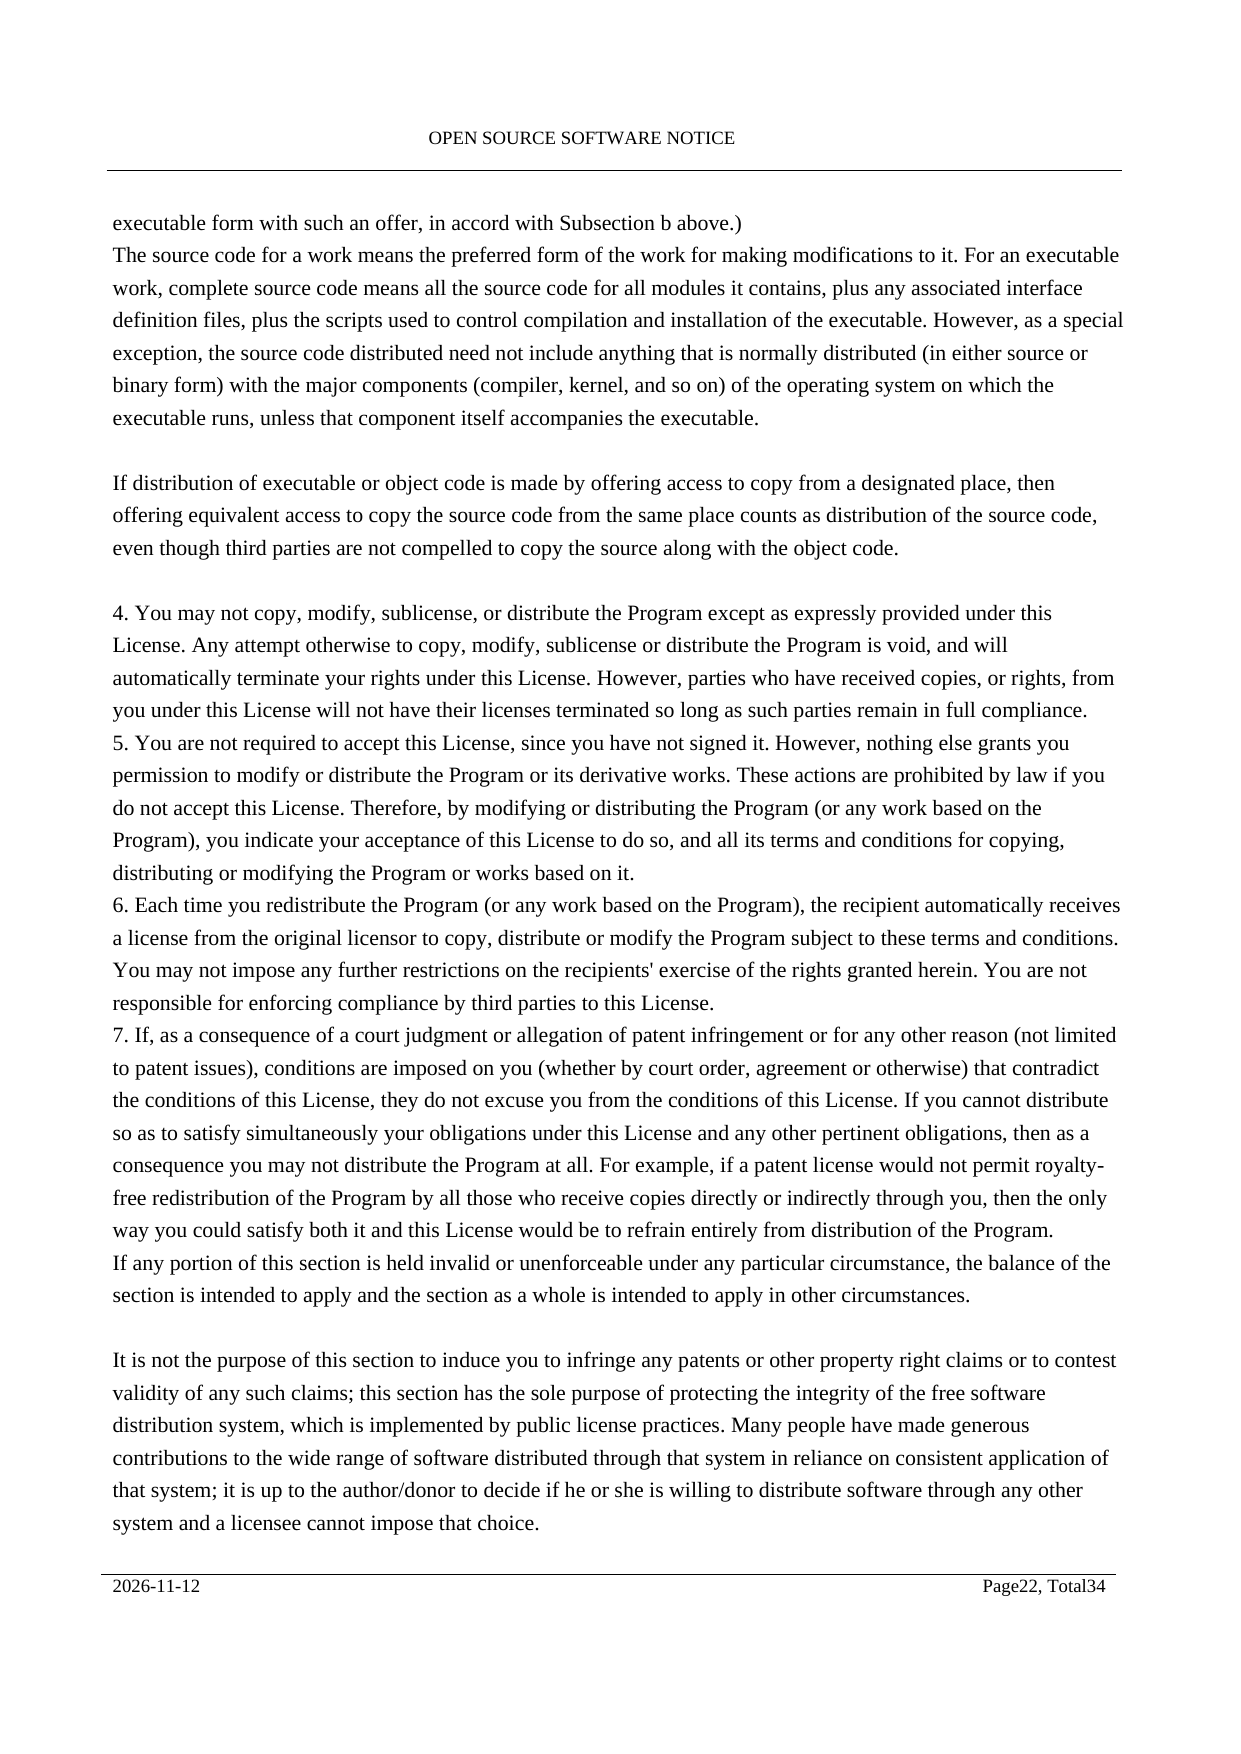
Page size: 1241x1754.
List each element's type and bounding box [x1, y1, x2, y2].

text [112, 206, 1128, 1539]
